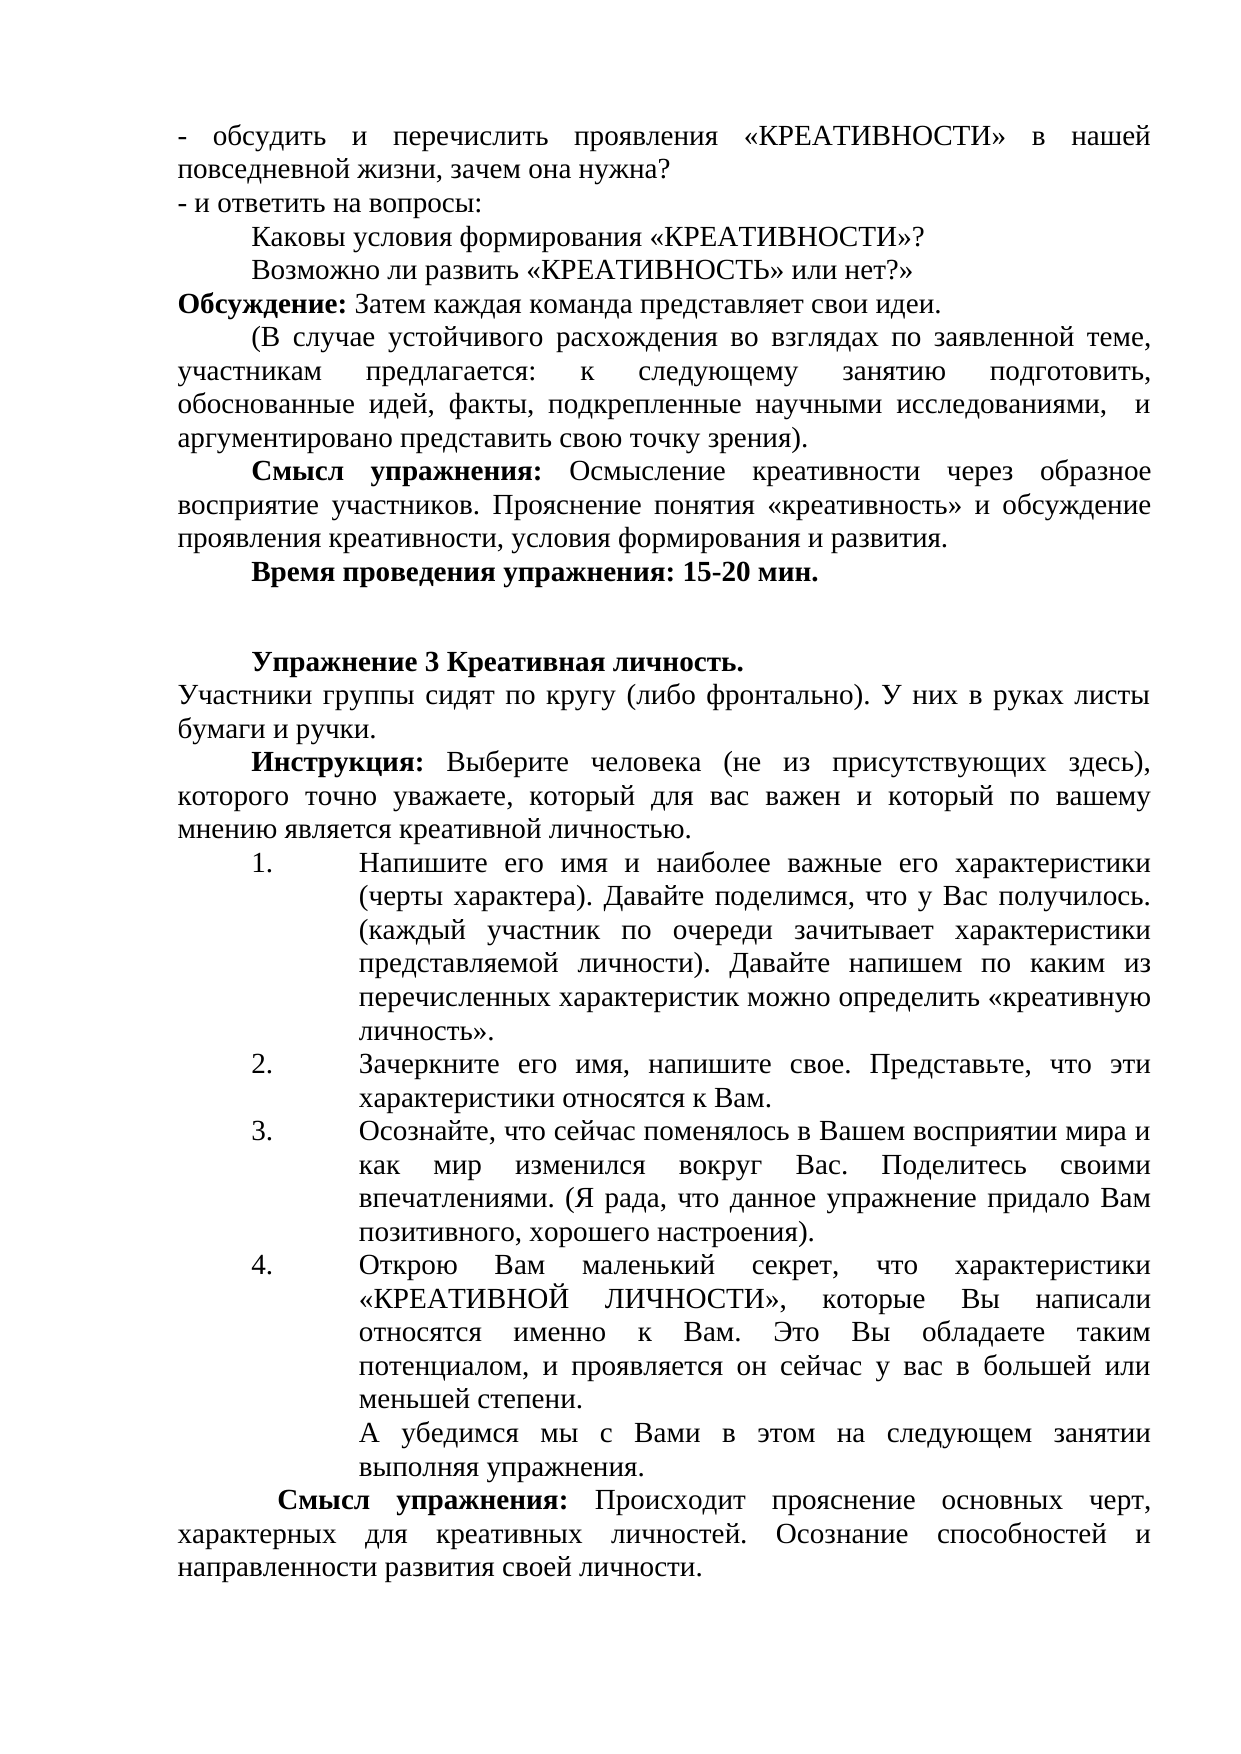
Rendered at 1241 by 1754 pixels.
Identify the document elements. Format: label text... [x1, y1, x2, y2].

text Участники группы сидят по кругу (либо фронтально). У них в руках листы бумаги и ручки. [177, 677, 1152, 744]
text (В случае устойчивого расхождения во взглядах по заявленной теме, участникам предлагается: к следующему занятию подготовить, обоснованные идей, факты, подкрепленные научными исследованиями, и аргументировано представить свою точку зрения). [177, 319, 1152, 453]
text - и ответить на вопросы: [177, 185, 1152, 219]
list Осознайте, что сейчас поменялось в Вашем восприятии мира и как мир изменился вокруг Вас. Поделитесь своими впечатлениями. (Я рада, что данное упражнение придало Вам позитивного, хорошего настроения). [251, 1113, 1152, 1247]
text А убедимся мы с Вами в этом на следующем занятии выполняя упражнения. [359, 1415, 1152, 1482]
text Каковы условия формирования «КРЕАТИВНОСТИ»? [177, 219, 1152, 252]
text Время проведения упражнения: 15-20 мин. [177, 554, 1152, 588]
text Упражнение 3 Креативная личность. [177, 644, 1152, 677]
list Зачеркните его имя, напишите свое. Представьте, что эти характеристики относятся к Вам. [251, 1046, 1152, 1113]
text Возможно ли развить «КРЕАТИВНОСТЬ» или нет?» [177, 252, 1152, 286]
text Смысл упражнения: Происходит прояснение основных черт, характерных для креативных личностей. Осознание способностей и направленности развития своей личности. [177, 1482, 1152, 1583]
text - обсудить и перечислить проявления «КРЕАТИВНОСТИ» в нашей повседневной жизни, зачем она нужна? [177, 118, 1152, 185]
text Обсуждение: Затем каждая команда представляет свои идеи. [177, 286, 1152, 319]
text Смысл упражнения: Осмысление креативности через образное восприятие участников. Прояснение понятия «креативность» и обсуждение проявления креативности, условия формирования и развития. [177, 453, 1152, 554]
list Открою Вам маленький секрет, что характеристики «КРЕАТИВНОЙ ЛИЧНОСТИ», которые Вы написали относятся именно к Вам. Это Вы обладаете таким потенциалом, и проявляется он сейчас у вас в большей или меньшей степени. [251, 1247, 1152, 1415]
text Инструкция: Выберите человека (не из присутствующих здесь), которого точно уважаете, который для вас важен и который по вашему мнению является креативной личностью. [177, 744, 1152, 845]
list Напишите его имя и наиболее важные его характеристики (черты характера). Давайте поделимся, что у Вас получилось. (каждый участник по очереди зачитывает характеристики представляемой личности). Давайте напишем по каким из перечисленных характеристик можно определить «креативную личность». [251, 845, 1152, 1046]
